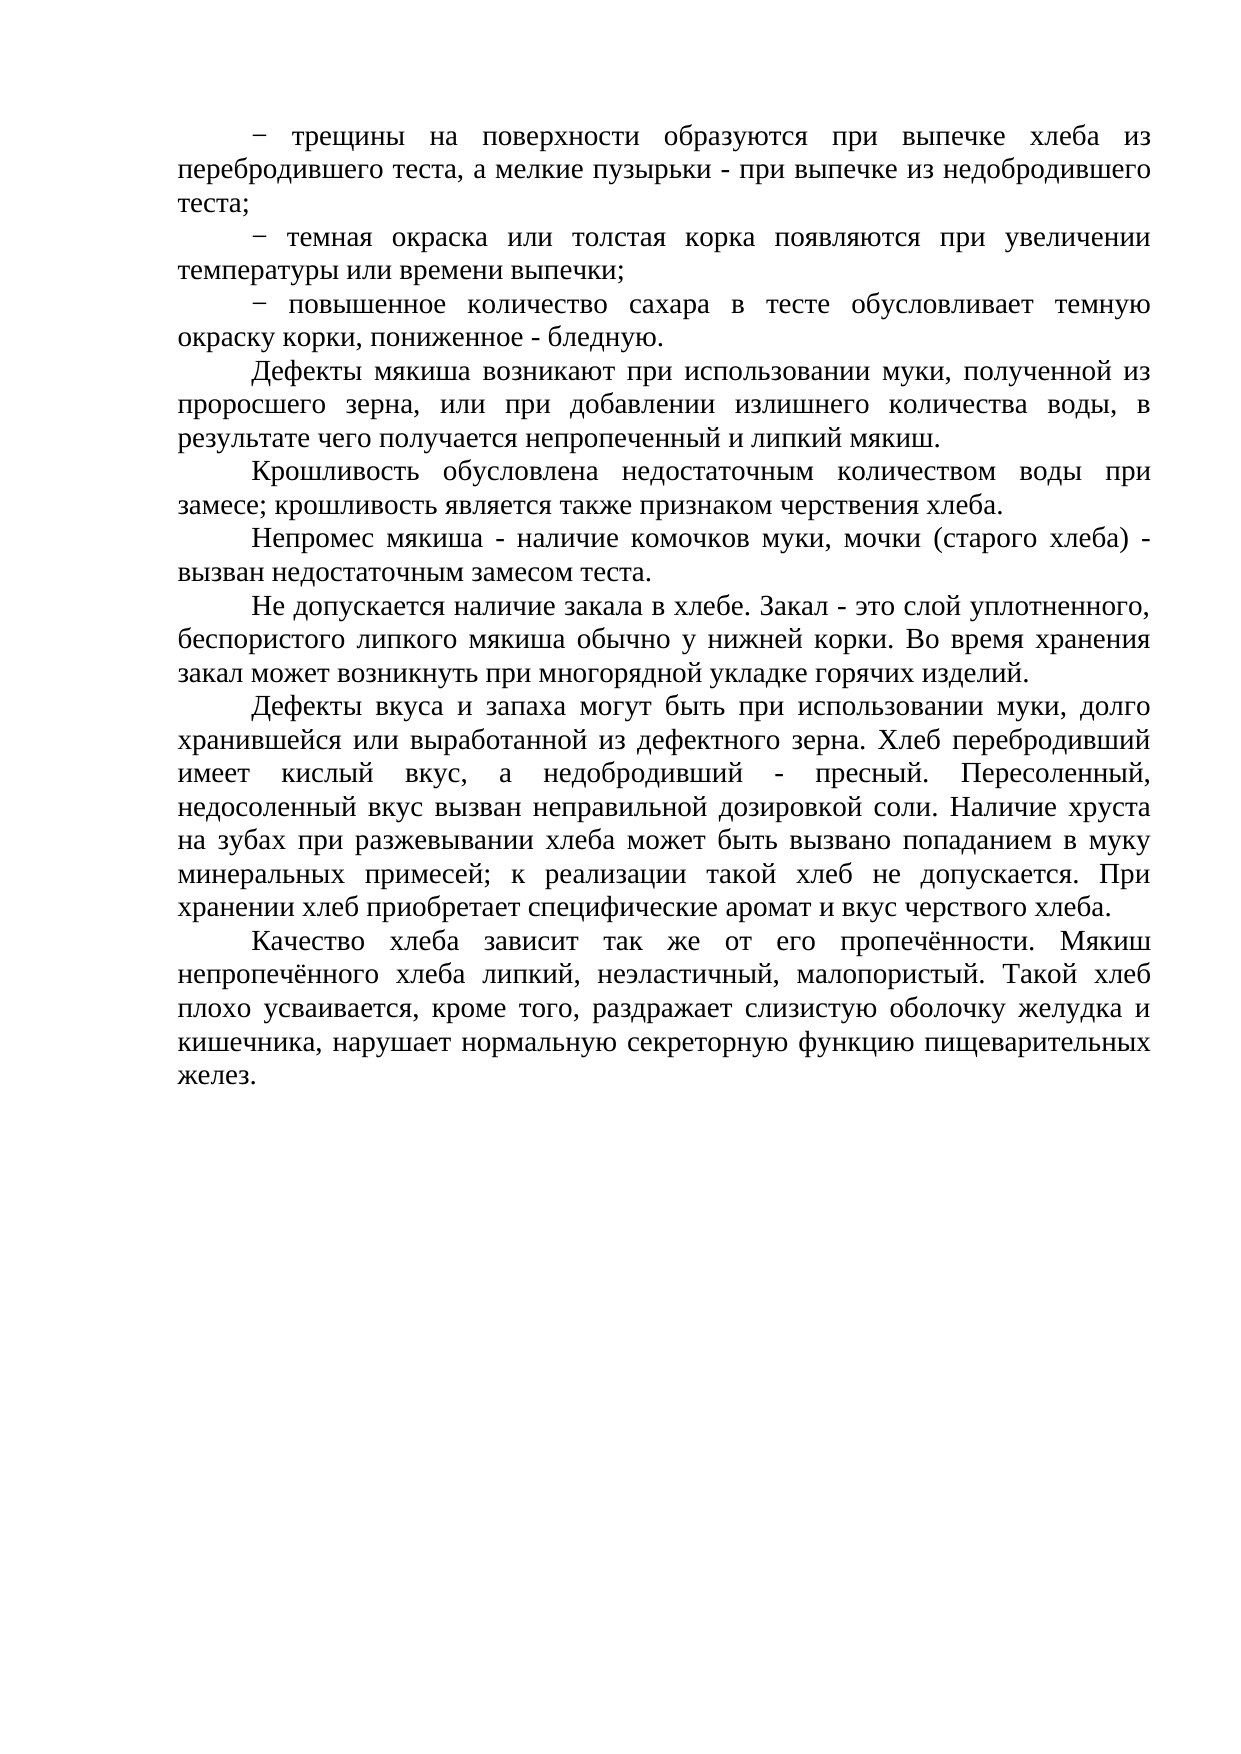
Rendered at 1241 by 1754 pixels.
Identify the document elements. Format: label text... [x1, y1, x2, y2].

text Крошливость обусловлена недостаточным количеством воды при замесе; крошливость является также признаком черствения хлеба. [177, 453, 1152, 521]
text − повышенное количество сахара в тесте обусловливает темную окраску корки, пониженное - бледную. [177, 286, 1152, 353]
text Непромес мякиша - наличие комочков муки, мочки (старого хлеба) - вызван недостаточным замесом теста. [177, 521, 1152, 588]
text Дефекты вкуса и запаха могут быть при использовании муки, долго хранившейся или выработанной из дефектного зерна. Хлеб перебродивший имеет кислый вкус, а недобродивший - пресный. Пересоленный, недосоленный вкус вызван неправильной дозировкой соли. Наличие хруста на зубах при разжевывании хлеба может быть вызвано попаданием в муку минеральных примесей; к реализации такой хлеб не допускается. При хранении хлеб приобретает специфические аромат и вкус черствого хлеба. [177, 688, 1152, 923]
text Дефекты мякиша возникают при использовании муки, полученной из проросшего зерна, или при добавлении излишнего количества воды, в результате чего получается непропеченный и липкий мякиш. [177, 353, 1152, 453]
text Качество хлеба зависит так же от его пропечённости. Мякиш непропечённого хлеба липкий, неэластичный, малопористый. Такой хлеб плохо усваивается, кроме того, раздражает слизистую оболочку желудка и кишечника, нарушает нормальную секреторную функцию пищеварительных желез. [177, 923, 1152, 1091]
text Не допускается наличие закала в хлебе. Закал - это слой уплотненного, беспористого липкого мякиша обычно у нижней корки. Во время хранения закал может возникнуть при многорядной укладке горячих изделий. [177, 588, 1152, 688]
text − темная окраска или толстая корка появляются при увеличении температуры или времени выпечки; [177, 219, 1152, 286]
text − трещины на поверхности образуются при выпечке хлеба из перебродившего теста, а мелкие пузырьки - при выпечке из недобродившего теста; [177, 118, 1152, 219]
